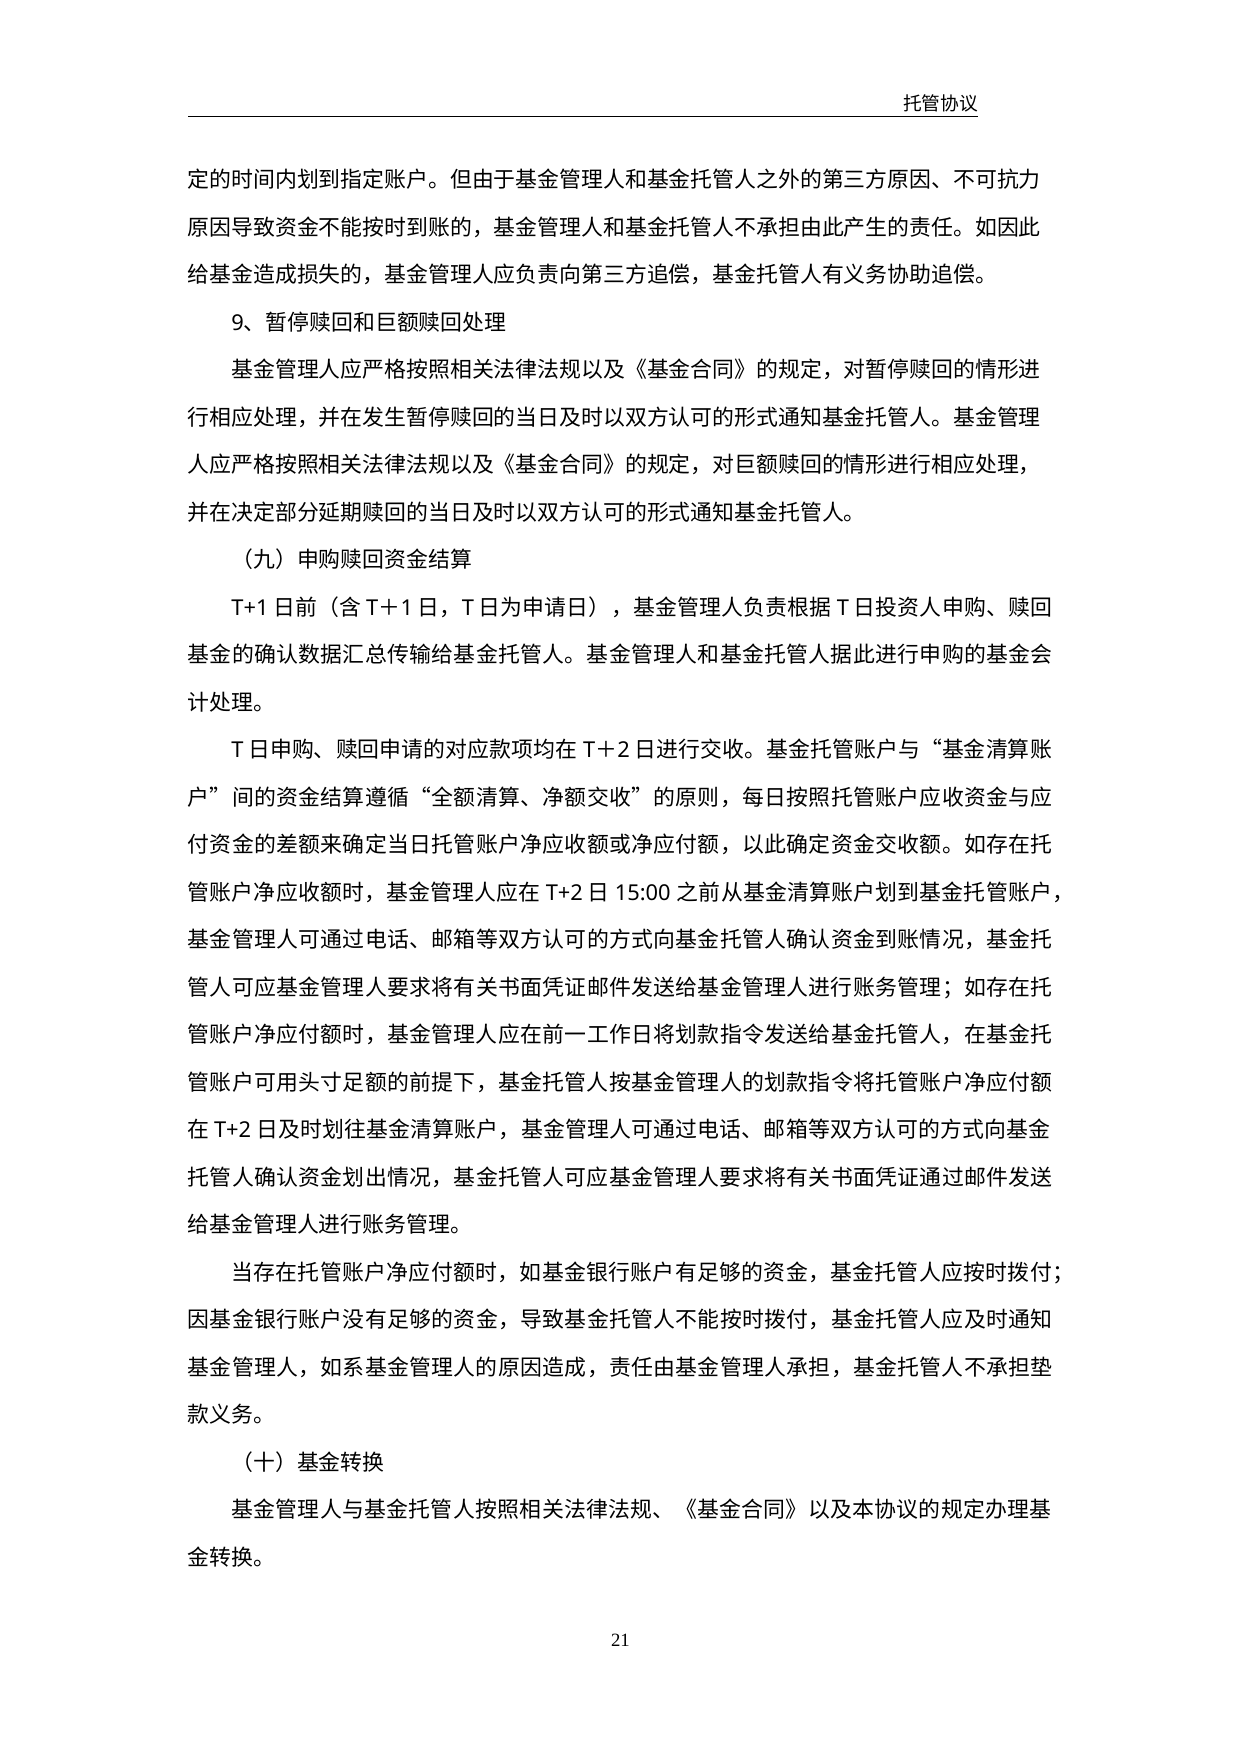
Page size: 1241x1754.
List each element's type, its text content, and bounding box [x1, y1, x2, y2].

text （十）基金转换 [187, 1445, 1053, 1477]
text T日申购、赎回申请的对应款项均在T＋2日进行交收。基金托管账户与“基金清算账户”间的资金结算遵循“全额清算、净额交收”的原则，每日按照托管账户应收资金与应付资金的差额来确定当日托管账户净应收额或净应付额，以此确定资金交收额。如存在托管账户净应收额时，基金管理人应在T+2日 15:00 之前从基金清算账户划到基金托管账户，基金管理人可通过电话、邮箱等双方认可的方式向基金托管人确认资金到账情况，基金托管人可应基金管理人要求将有关书面凭证邮件发送给基金管理人进行账务管理；如存在托管账户净应付额时，基金管理人应在前一工作日将划款指令发送给基金托管人，在基金托管账户可用头寸足额的前提下，基金托管人按基金管理人的划款指令将托管账户净应付额在T+2日及时划往基金清算账户，基金管理人可通过电话、邮箱等双方认可的方式向基金托管人确认资金划出情况，基金托管人可应基金管理人要求将有关书面凭证通过邮件发送给基金管理人进行账务管理。 [187, 732, 1053, 1239]
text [187, 162, 1053, 289]
text 基金管理人与基金托管人按照相关法律法规、《基金合同》以及本协议的规定办理基金转换。 [187, 1492, 1053, 1572]
text 基金管理人应严格按照相关法律法规以及《基金合同》的规定，对暂停赎回的情形进行相应处理，并在发生暂停赎回的当日及时以双方认可的形式通知基金托管人。基金管理人应严格按照相关法律法规以及《基金合同》的规定，对巨额赎回的情形进行相应处理，并在决定部分延期赎回的当日及时以双方认可的形式通知基金托管人。 [187, 352, 1053, 526]
text 当存在托管账户净应付额时，如基金银行账户有足够的资金，基金托管人应按时拨付；因基金银行账户没有足够的资金，导致基金托管人不能按时拨付，基金托管人应及时通知基金管理人，如系基金管理人的原因造成，责任由基金管理人承担，基金托管人不承担垫款义务。 [187, 1255, 1053, 1429]
text T+1日前（含T＋1日，T日为申请日），基金管理人负责根据T日投资人申购、赎回基金的确认数据汇总传输给基金托管人。基金管理人和基金托管人据此进行申购的基金会计处理。 [187, 589, 1053, 716]
text 9、暂停赎回和巨额赎回处理 [187, 304, 1053, 336]
text （九）申购赎回资金结算 [187, 542, 1053, 574]
